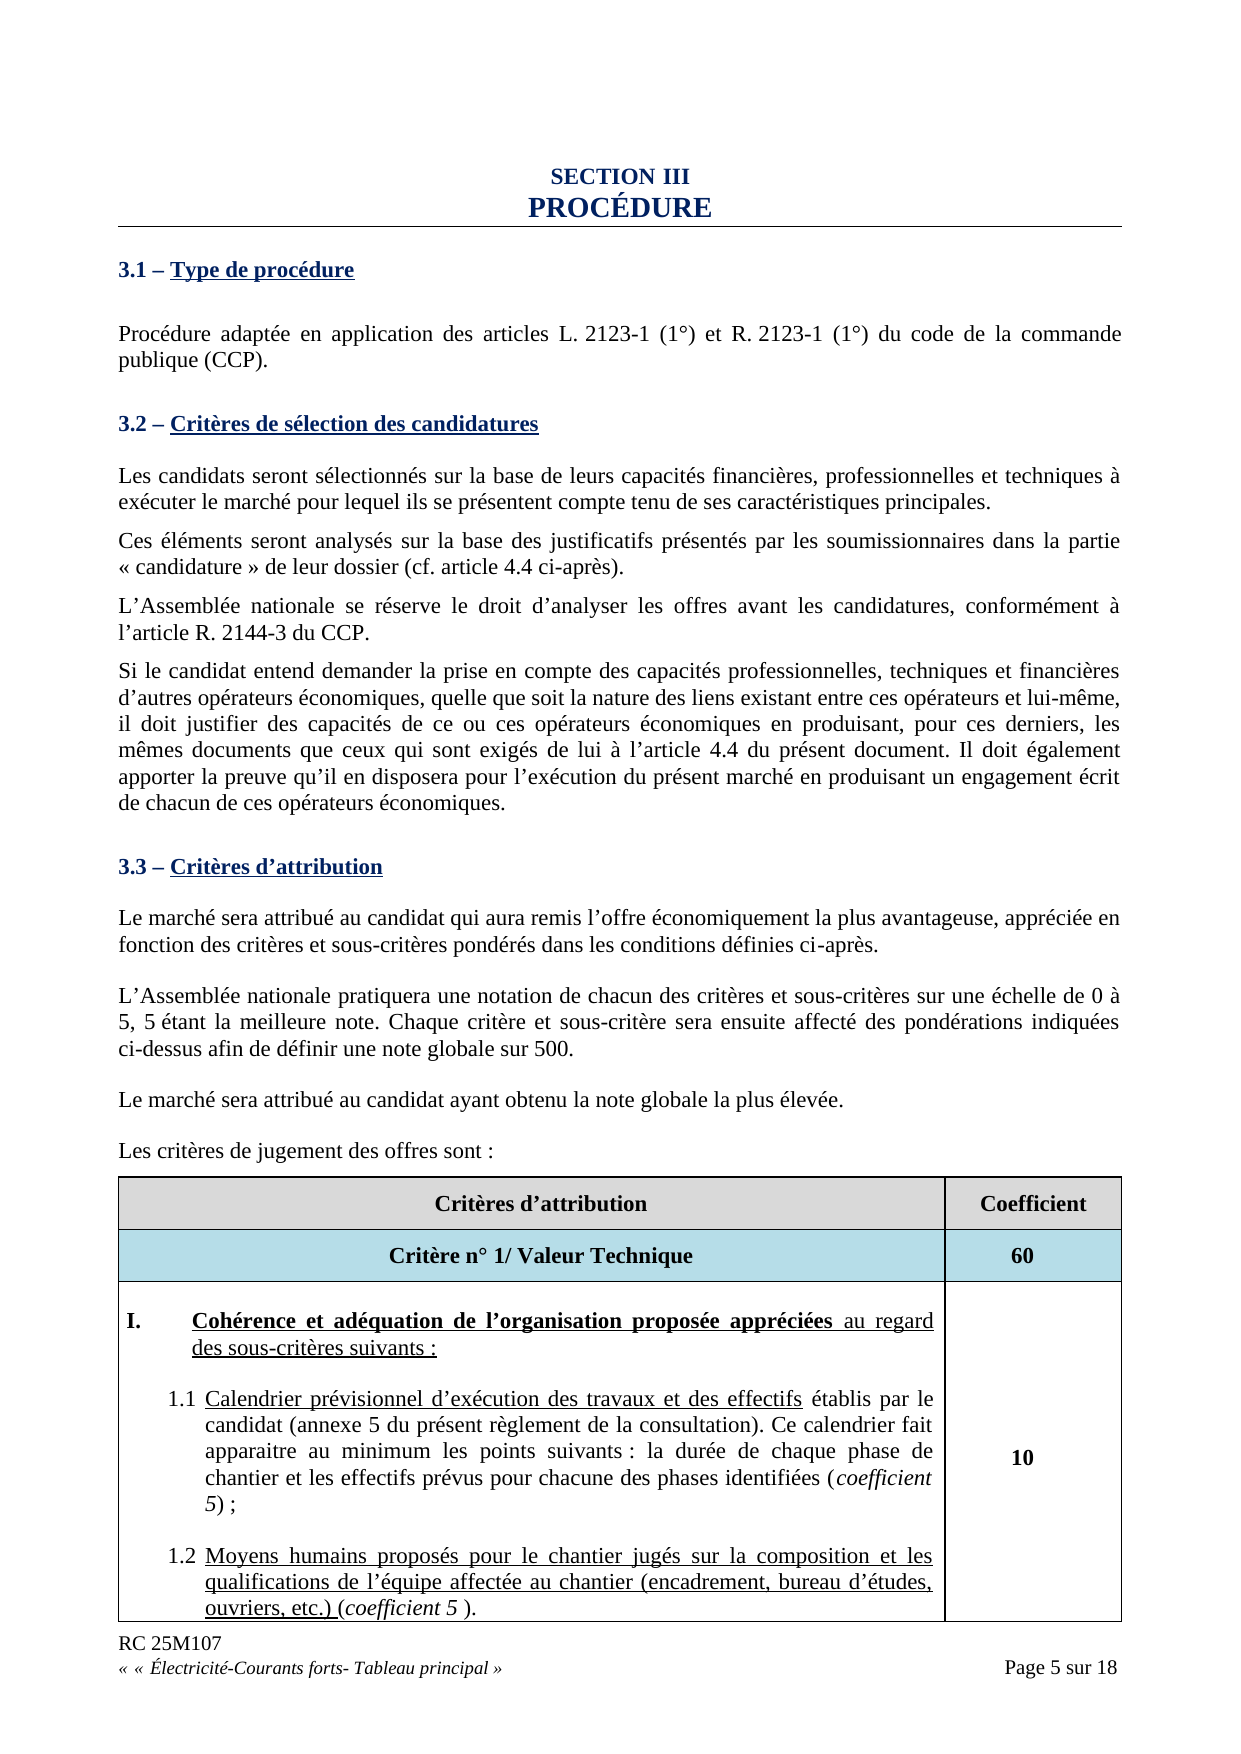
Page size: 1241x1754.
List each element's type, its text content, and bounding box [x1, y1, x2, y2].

text Ces éléments seront analysés sur la base des justificatifs présentés par les soumissionnaires dans la partie « candidature » de leur dossier (cf. article 4.4 ci-après). [118, 527, 1122, 580]
text Le marché sera attribué au candidat ayant obtenu la note globale la plus élevée. [118, 1086, 1122, 1112]
subtitle section iii [118, 157, 1122, 191]
text Les candidats seront sélectionnés sur la base de leurs capacités financières, professionnelles et techniques à exécuter le marché pour lequel ils se présentent compte tenu de ses caractéristiques principales. [118, 462, 1122, 514]
text 3.1 – Type de procédure [118, 256, 1122, 283]
subtitle ProcÉdure [118, 191, 1122, 226]
text Procédure adaptée en application des articles L. 2123-1 (1°) et R. 2123-1 (1°) du code de la commande publique (CCP). [118, 320, 1122, 373]
text L’Assemblée nationale pratiquera une notation de chacun des critères et sous-critères sur une échelle de 0 à 5, 5 étant la meilleure note. Chaque critère et sous-critère sera ensuite affecté des pondérations indiquées ci-dessus afin de définir une note globale sur 500. [118, 982, 1122, 1061]
text Si le candidat entend demander la prise en compte des capacités professionnelles, techniques et financières d’autres opérateurs économiques, quelle que soit la nature des liens existant entre ces opérateurs et lui-même, il doit justifier des capacités de ce ou ces opérateurs économiques en produisant, pour ces derniers, les mêmes documents que ceux qui sont exigés de lui à l’article 4.4 du présent document. Il doit également apporter la preuve qu’il en disposera pour l’exécution du présent marché en produisant un engagement écrit de chacun de ces opérateurs économiques. [118, 657, 1122, 816]
text Le marché sera attribué au candidat qui aura remis l’offre économiquement la plus avantageuse, appréciée en fonction des critères et sous-critères pondérés dans les conditions définies ci-après. [118, 904, 1122, 957]
text Les critères de jugement des offres sont : [118, 1137, 1122, 1164]
text 3.3 – Critères d’attribution [118, 853, 1122, 879]
table_header Critères d’attribution [119, 1178, 944, 1229]
table_cell Cohérence et adéquation de l’organisation proposée appréciées au regard des sous-critères suivants : Calendrier prévisionnel d’exécution des travaux et des effectifs établis par le candidat (annexe 5 du présent règlement de la consultation). Ce calendrier fait apparaitre au minimum les points suivants : la durée de chaque phase de chantier et les effectifs prévus pour chacune des phases identifiées (coefficient 5) ; Moyens humains proposés pour le chantier jugés sur la composition et les qualifications de l’équipe affectée au chantier (encadrement, bureau d’études, ouvriers, etc.) (coefficient 5 ). [119, 1282, 944, 1621]
table_cell Critère n° 1/ Valeur Technique [119, 1230, 944, 1281]
text L’Assemblée nationale se réserve le droit d’analyser les offres avant les candidatures, conformément à l’article R. 2144-3 du CCP. [118, 592, 1122, 645]
text 3.2 – Critères de sélection des candidatures [118, 410, 1122, 437]
table_header Coefficient [946, 1178, 1121, 1229]
table_cell 10 [946, 1282, 1121, 1621]
table_cell 60 [946, 1230, 1121, 1281]
